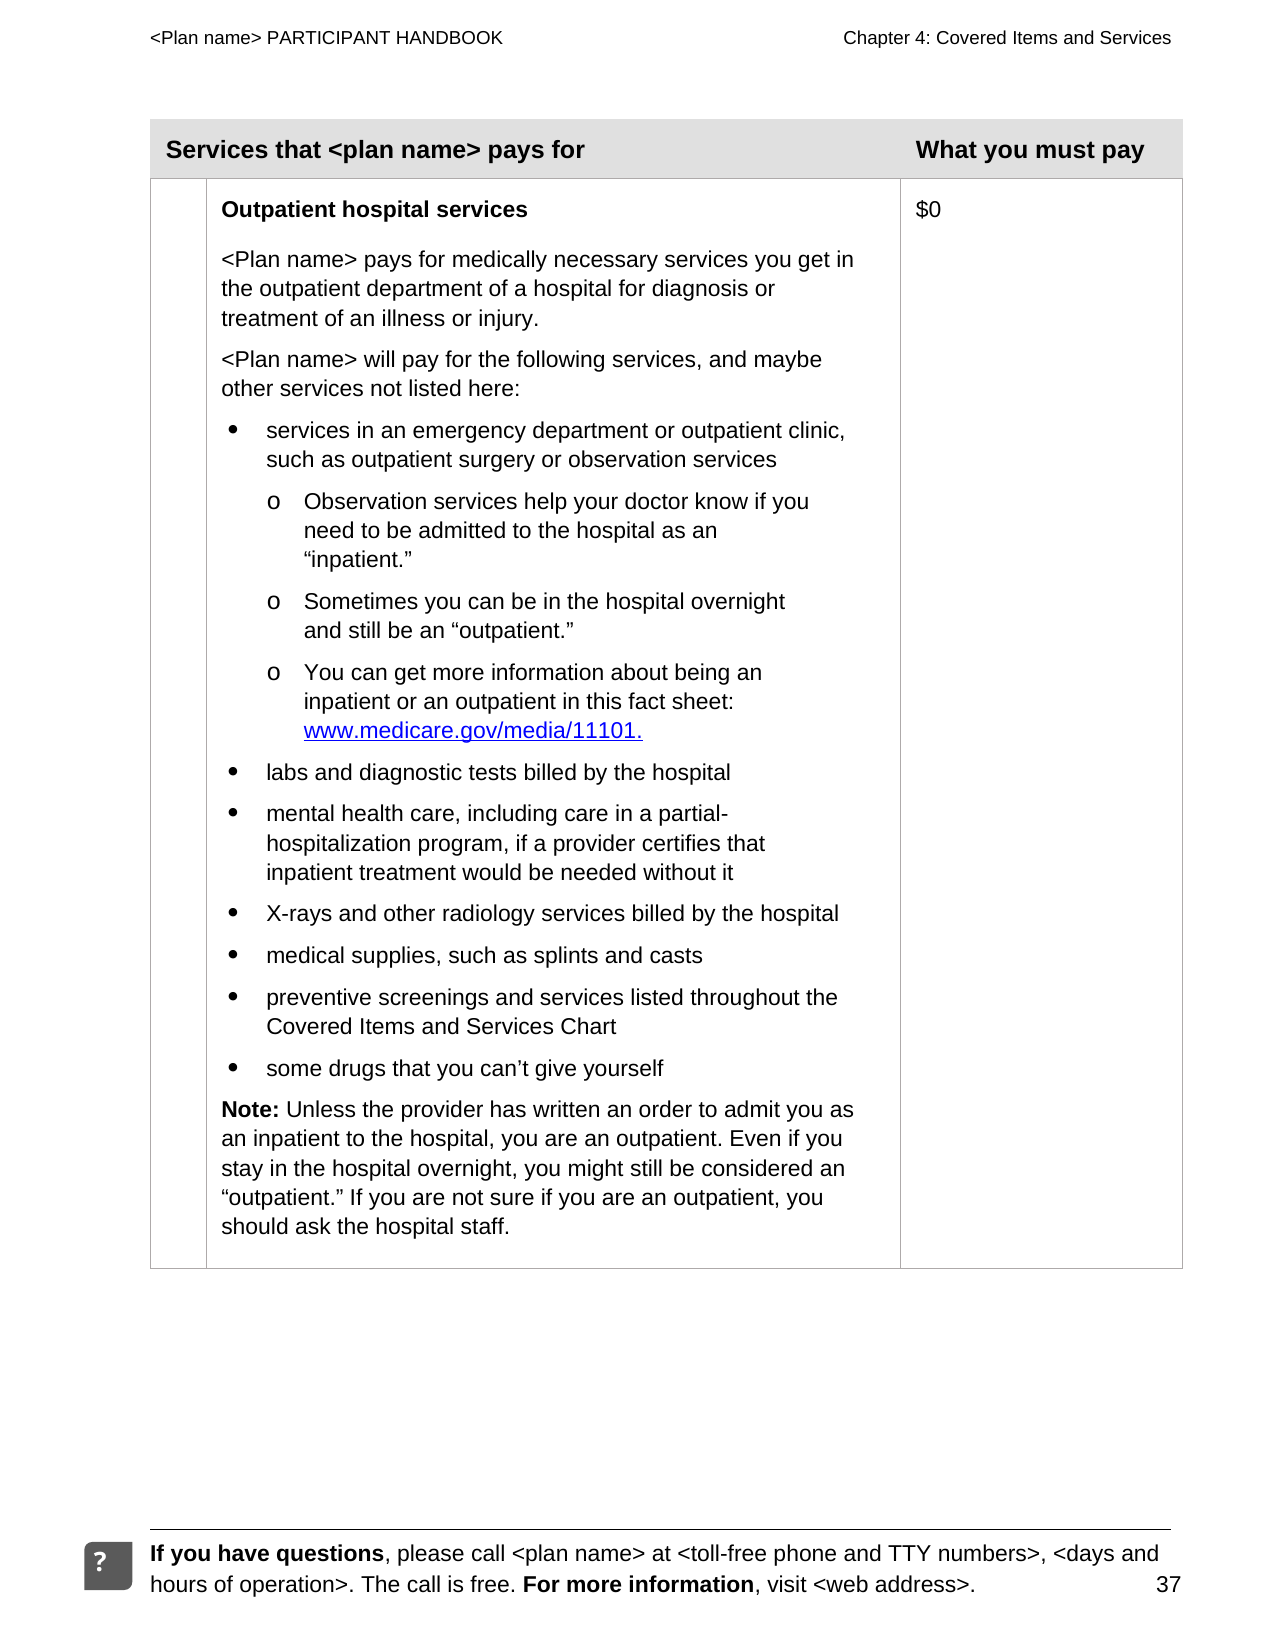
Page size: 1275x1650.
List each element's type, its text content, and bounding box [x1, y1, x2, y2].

table_cell [151, 179, 206, 1268]
table_cell Outpatient hospital services <Plan name> pays for medically necessary services you get in the outpatient department of a hospital for diagnosis or treatment of an illness or injury. <Plan name> will pay for the following services, and maybe other services not listed here: services in an emergency department or outpatient clinic, such as outpatient surgery or observation services Observation services help your doctor know if you need to be admitted to the hospital as an “inpatient.” Sometimes you can be in the hospital overnight and still be an “outpatient.” You can get more information about being an inpatient or an outpatient in this fact sheet: www.medicare.gov/media/11101. labs and diagnostic tests billed by the hospital mental health care, including care in a partial-hospitalization program, if a provider certifies that inpatient treatment would be needed without it X-rays and other radiology services billed by the hospital medical supplies, such as splints and casts preventive screenings and services listed throughout the Covered Items and Services Chart some drugs that you can’t give yourself Note: Unless the provider has written an order to admit you as an inpatient to the hospital, you are an outpatient. Even if you stay in the hospital overnight, you might still be considered an “outpatient.” If you are not sure if you are an outpatient, you should ask the hospital staff. [207, 179, 900, 1268]
table_header Services that <plan name> pays for [151, 120, 900, 178]
table_header What you must pay [901, 120, 1182, 178]
table_cell $0 [901, 179, 1182, 1268]
